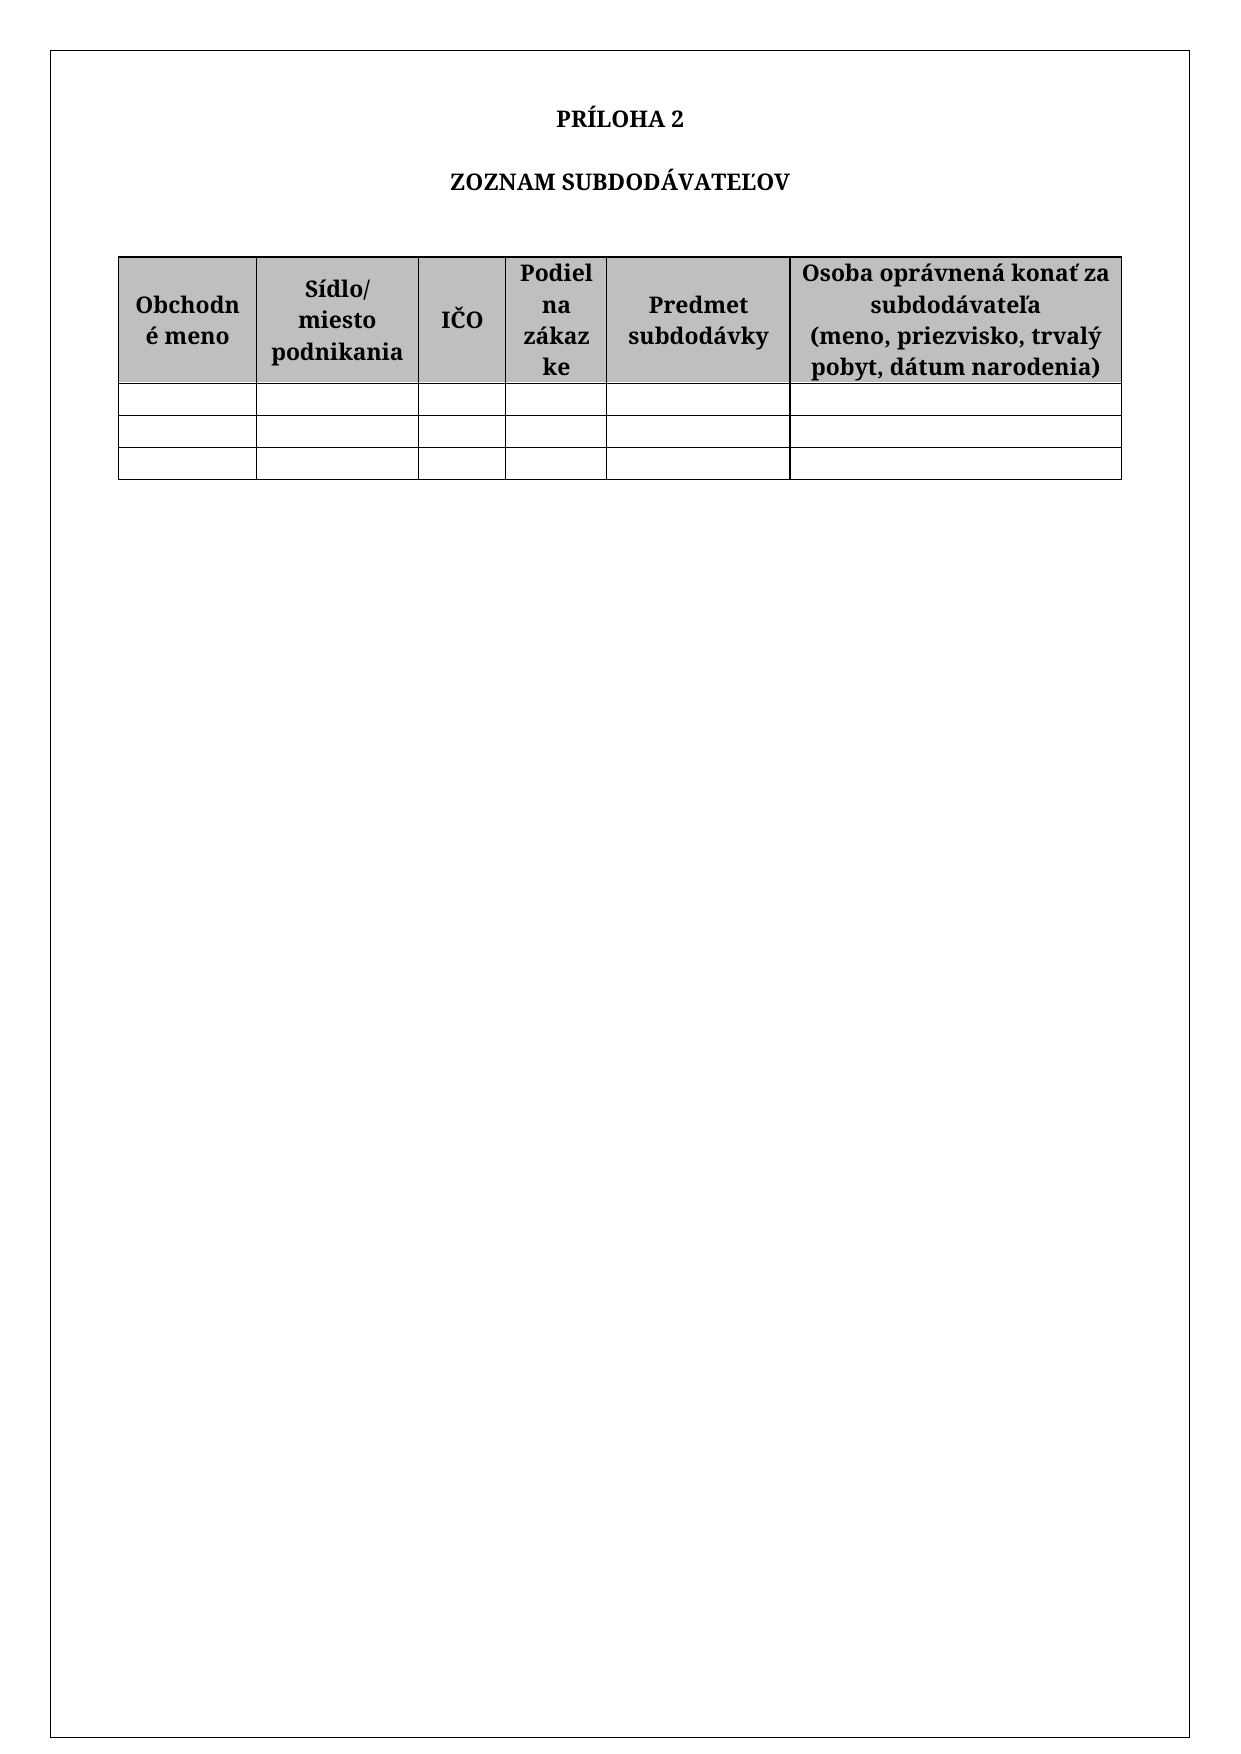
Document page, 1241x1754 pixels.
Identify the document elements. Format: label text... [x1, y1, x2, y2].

table_cell [791, 416, 1121, 447]
table_cell [607, 416, 789, 447]
table_cell [419, 384, 505, 415]
table_cell [506, 416, 606, 447]
table_cell [257, 384, 418, 415]
table_cell [791, 448, 1121, 479]
table_cell [607, 448, 789, 479]
table_cell [119, 416, 256, 447]
table_header IČO [419, 258, 505, 382]
table_cell [419, 416, 505, 447]
table_cell [419, 448, 505, 479]
table_header Obchodné meno [119, 258, 256, 382]
table_header Sídlo/miesto podnikania [257, 258, 418, 382]
table_cell [506, 448, 606, 479]
table_header Osoba oprávnená konať za subdodávateľa (meno, priezvisko, trvalý pobyt, dátum narodenia) [791, 258, 1121, 382]
table_header Podiel na zákazke [506, 258, 606, 382]
text ZOZNAM SUBDODÁVATEĽOV [118, 166, 1122, 197]
table_cell [119, 384, 256, 415]
table_cell [257, 416, 418, 447]
table_cell [791, 384, 1121, 415]
table_cell [257, 448, 418, 479]
table_cell [506, 384, 606, 415]
table_header Predmet subdodávky [607, 258, 789, 382]
text PRÍLOHA 2 [118, 103, 1122, 134]
table_cell [119, 448, 256, 479]
table_cell [607, 384, 789, 415]
